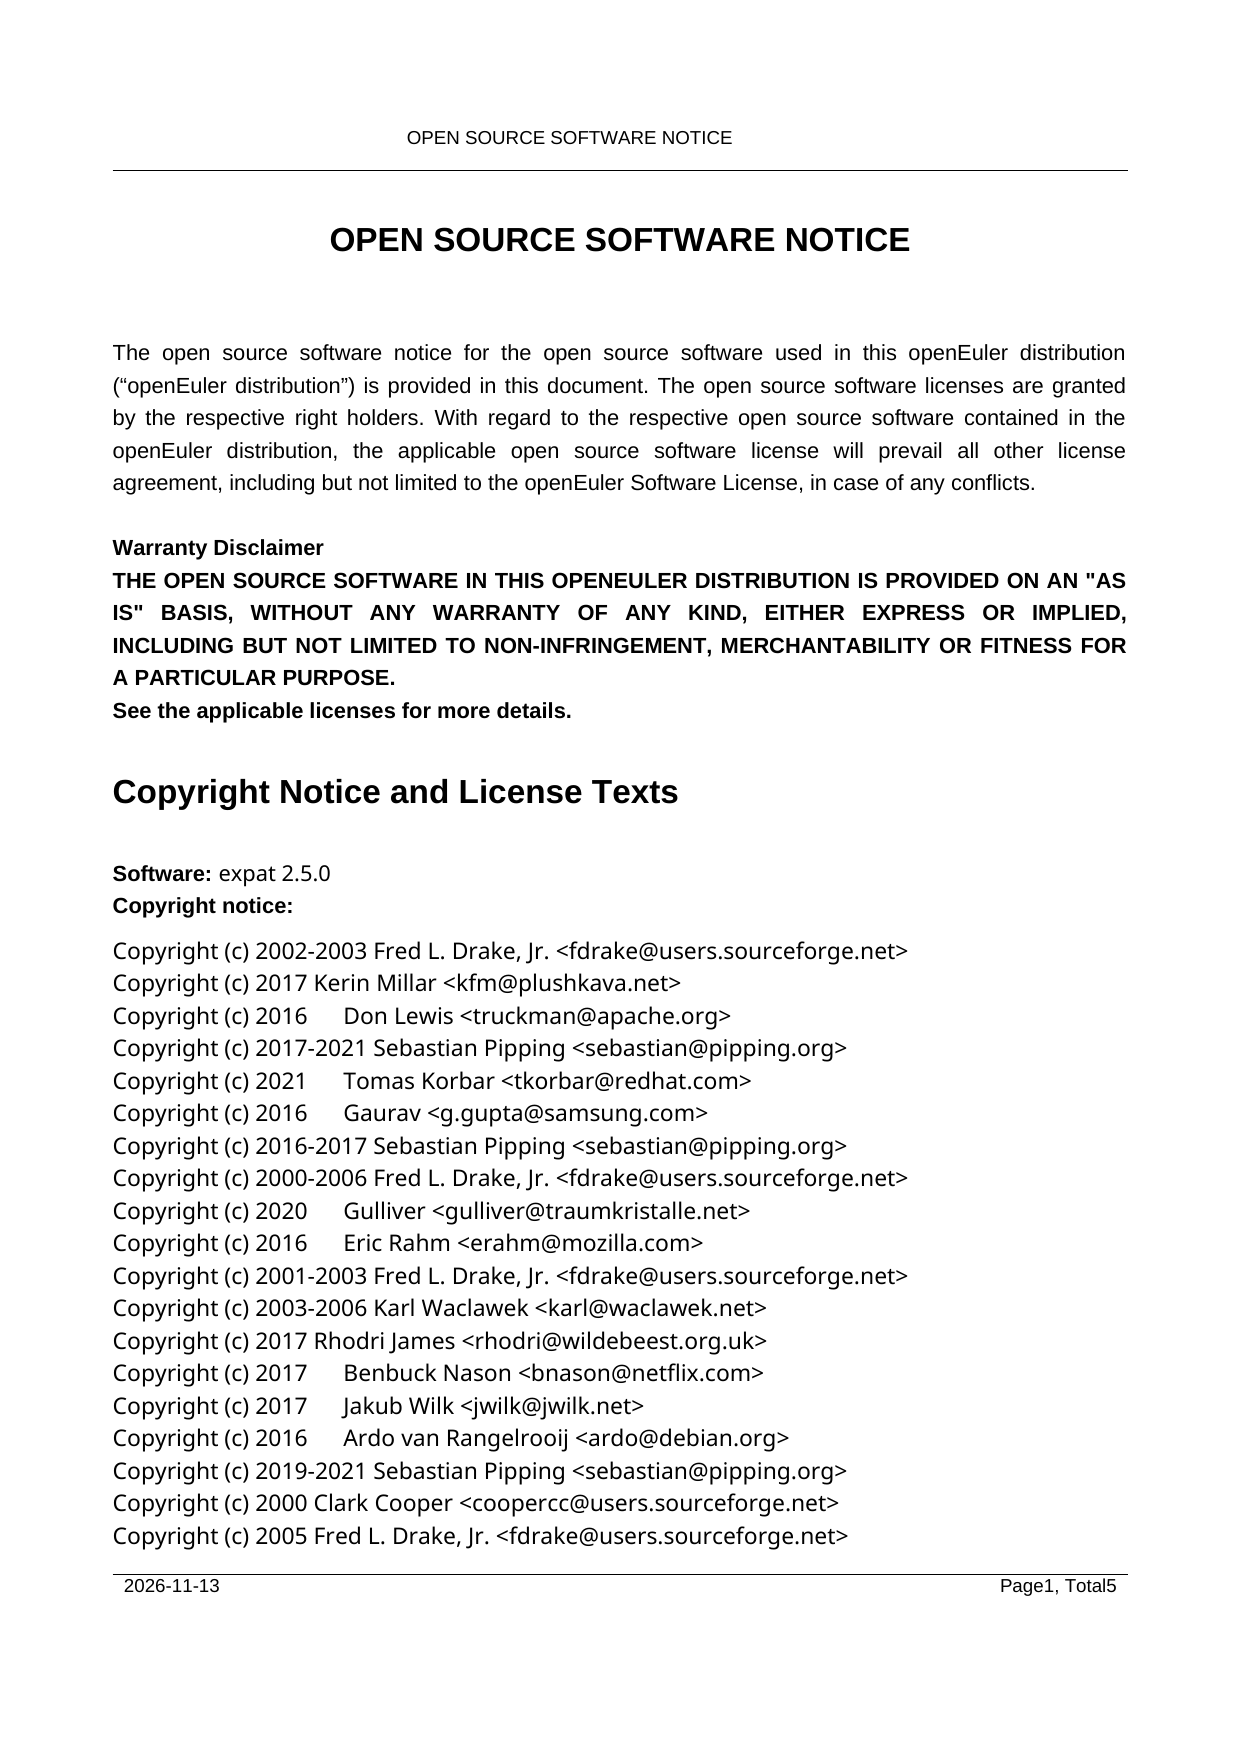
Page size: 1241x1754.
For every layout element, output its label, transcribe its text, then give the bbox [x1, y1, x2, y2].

text OPEN SOURCE SOFTWARE NOTICE [112, 206, 1128, 271]
text THE OPEN SOURCE SOFTWARE IN THIS OPENEULER DISTRIBUTION IS PROVIDED ON AN "AS IS" BASIS, WITHOUT ANY WARRANTY OF ANY KIND, EITHER EXPRESS OR IMPLIED, INCLUDING BUT NOT LIMITED TO NON-INFRINGEMENT, MERCHANTABILITY OR FITNESS FOR A PARTICULAR PURPOSE. See the applicable licenses for more details. [112, 564, 1128, 726]
text Copyright Notice and License Texts [112, 759, 1128, 824]
title Software: expat 2.5.0 [112, 856, 1128, 889]
text The open source software notice for the open source software used in this openEuler distribution (“openEuler distribution”) is provided in this document. The open source software licenses are granted by the respective right holders. With regard to the respective open source software contained in the openEuler distribution, the applicable open source software license will prevail all other license agreement, including but not limited to the openEuler Software License, in case of any conflicts. [112, 336, 1128, 499]
text Warranty Disclaimer [112, 531, 1128, 564]
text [112, 934, 1128, 1551]
text Copyright notice: [112, 889, 1128, 921]
